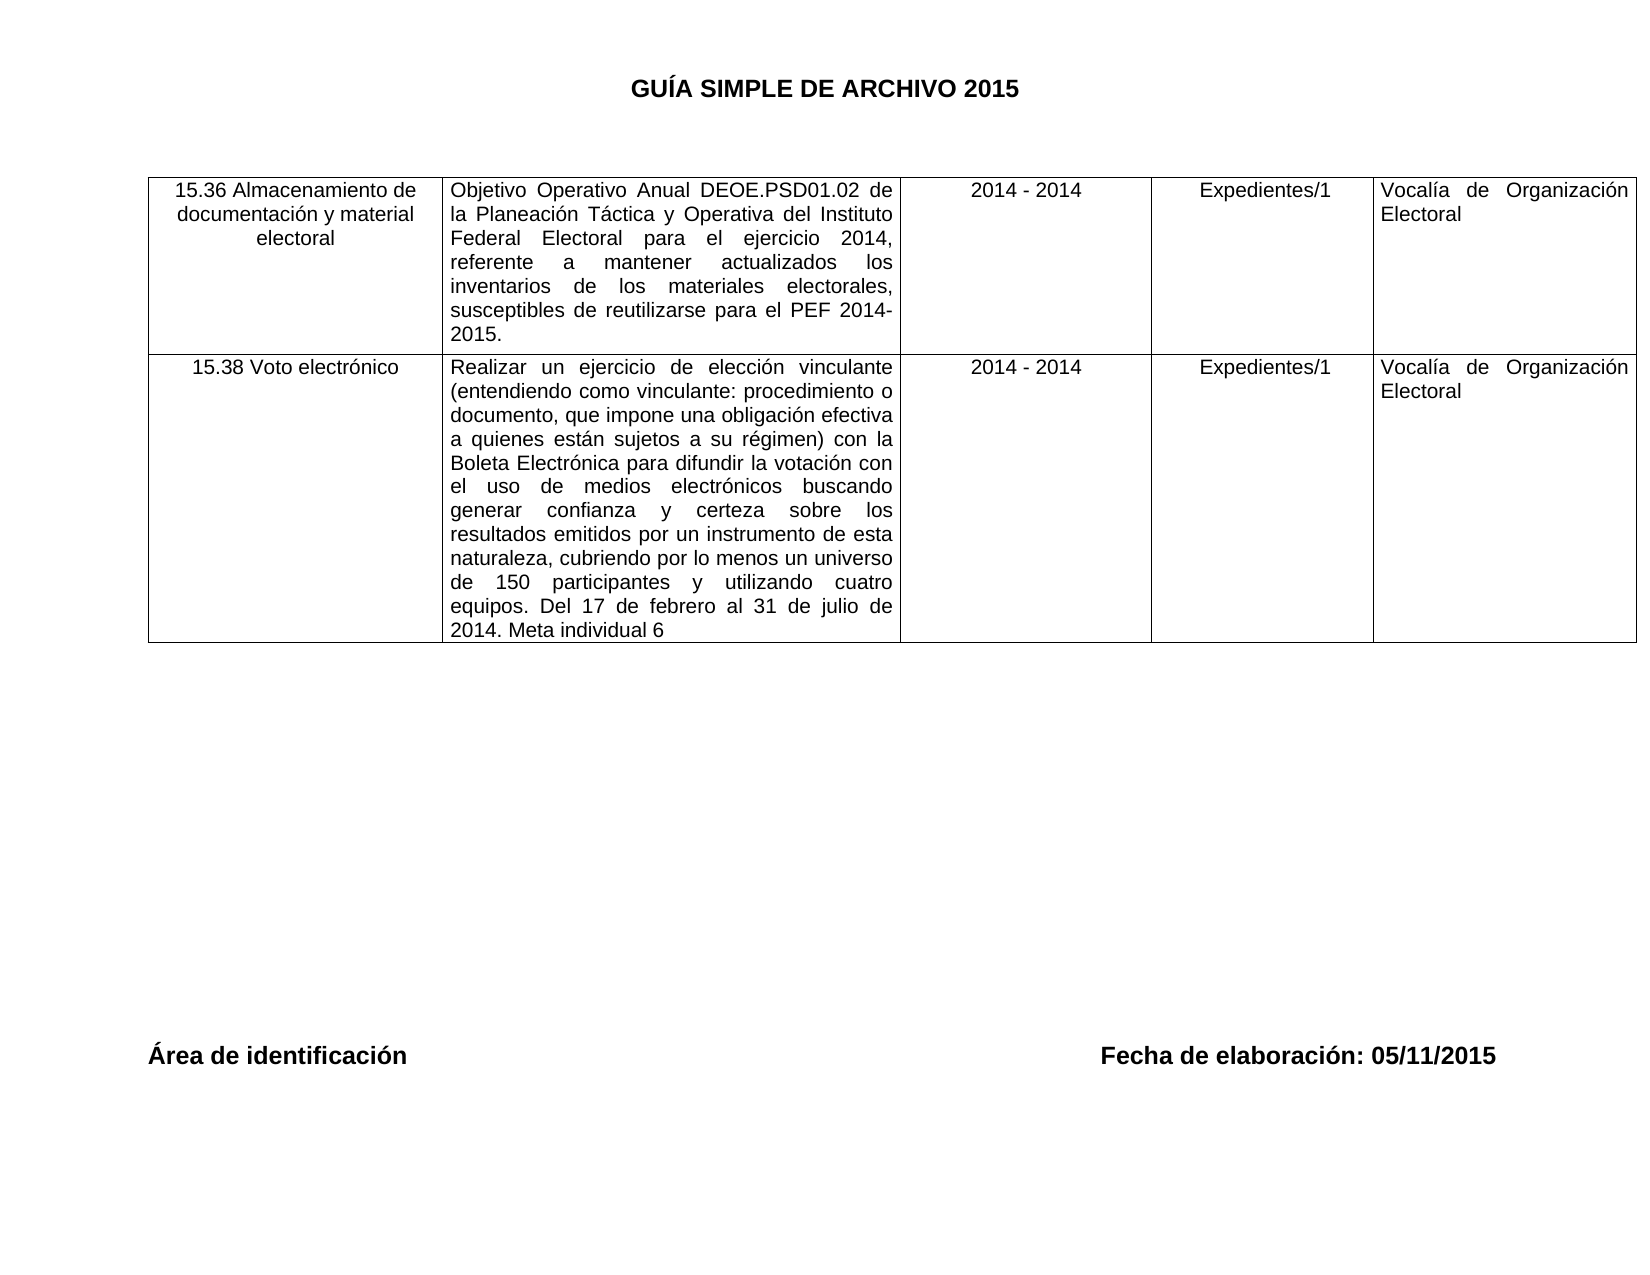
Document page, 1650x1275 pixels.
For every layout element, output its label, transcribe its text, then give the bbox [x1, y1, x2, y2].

table_cell 2014 - 2014 [901, 178, 1151, 353]
table_cell 15.38 Voto electrónico [149, 355, 442, 642]
table_cell Objetivo Operativo Anual DEOE.PSD01.02 de la Planeación Táctica y Operativa del Instituto Federal Electoral para el ejercicio 2014, referente a mantener actualizados los inventarios de los materiales electorales, susceptibles de reutilizarse para el PEF 2014-2015. [443, 178, 900, 353]
table_cell Realizar un ejercicio de elección vinculante (entendiendo como vinculante: procedimiento o documento, que impone una obligación efectiva a quienes están sujetos a su régimen) con la Boleta Electrónica para difundir la votación con el uso de medios electrónicos buscando generar confianza y certeza sobre los resultados emitidos por un instrumento de esta naturaleza, cubriendo por lo menos un universo de 150 participantes y utilizando cuatro equipos. Del 17 de febrero al 31 de julio de 2014. Meta individual 6 [443, 355, 900, 642]
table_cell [149, 178, 442, 353]
table_cell Vocalía de Organización Electoral [1374, 355, 1636, 642]
table_cell 2014 - 2014 [901, 355, 1151, 642]
table_cell Expedientes/1 [1152, 178, 1373, 353]
table_cell Expedientes/1 [1152, 355, 1373, 642]
text Área de identificación Fecha de elaboración: 05/11/2015 [148, 1041, 1502, 1070]
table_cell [1374, 178, 1636, 353]
